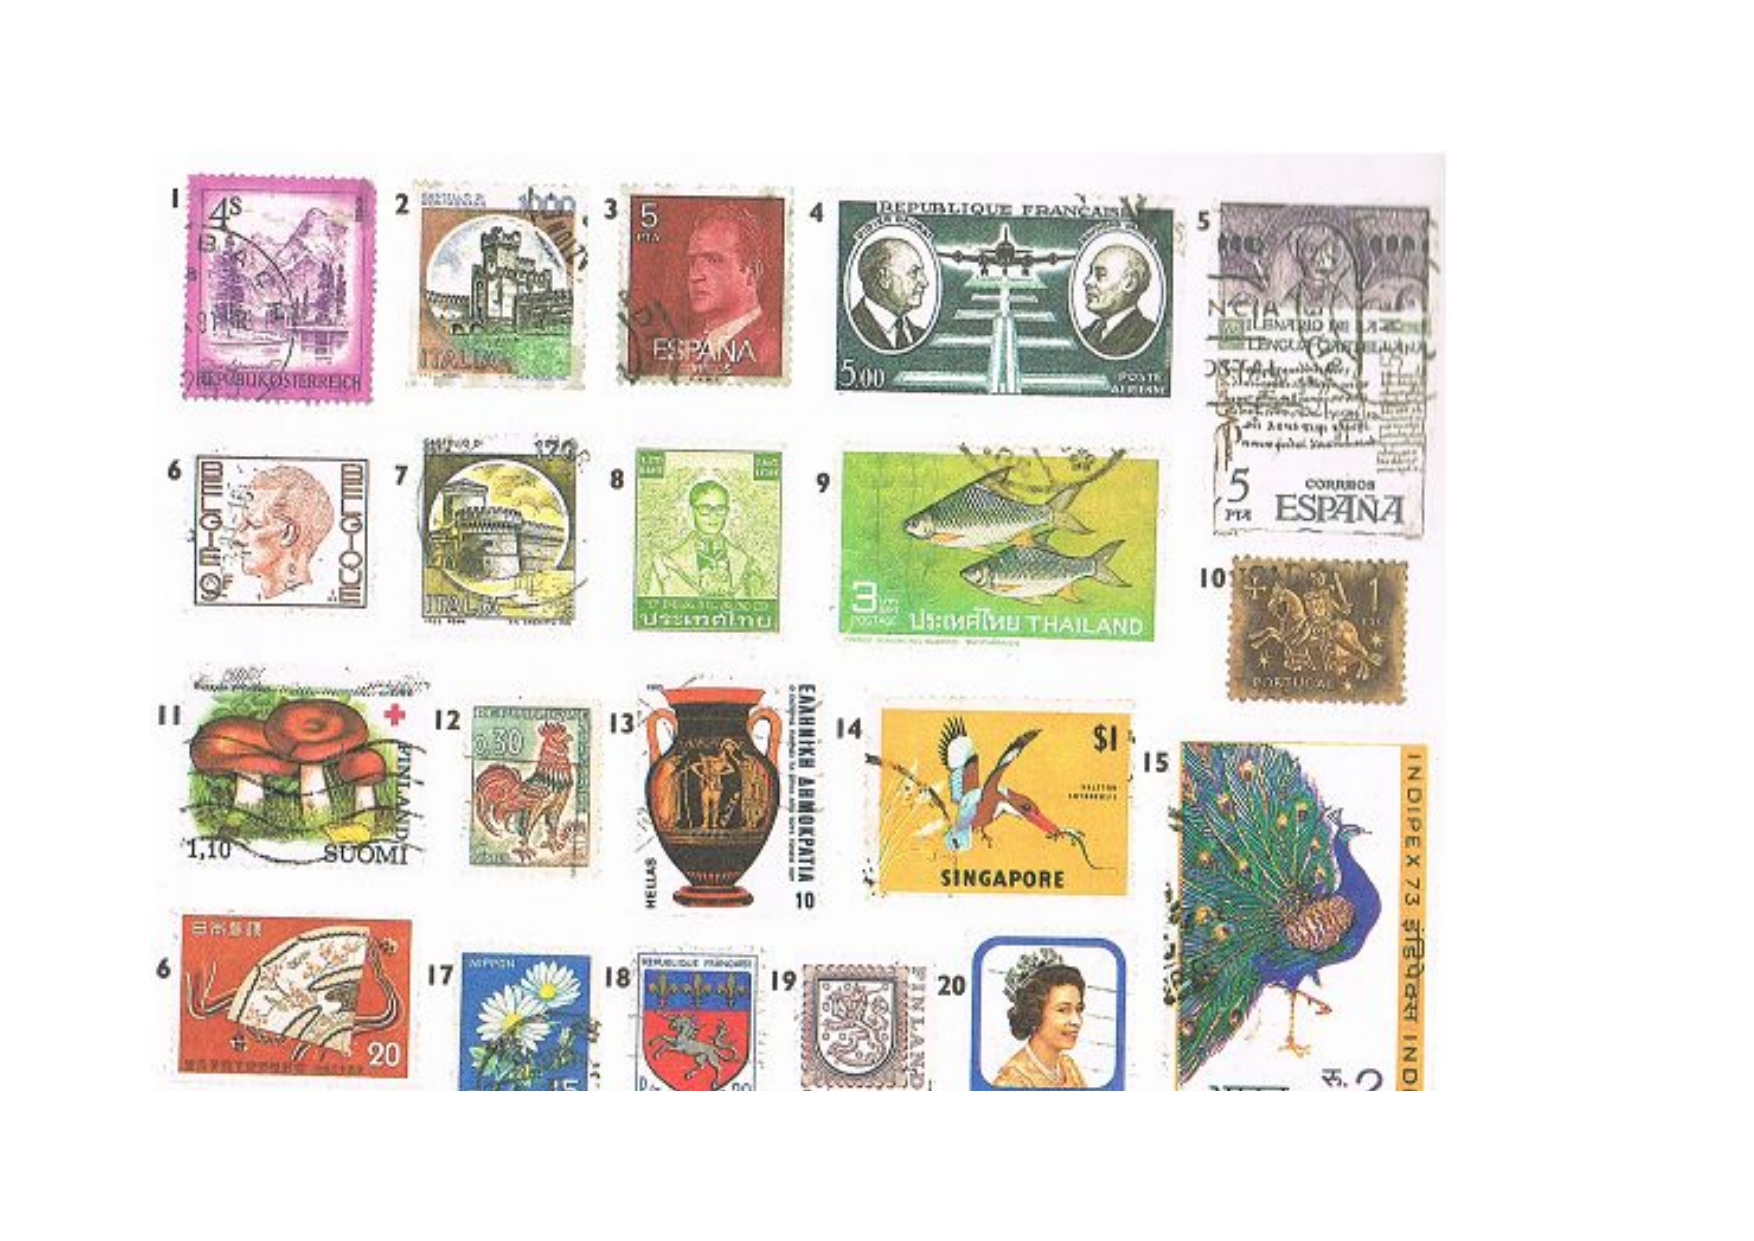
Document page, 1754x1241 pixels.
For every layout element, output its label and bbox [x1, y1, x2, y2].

picture [150, 150, 1450, 1091]
